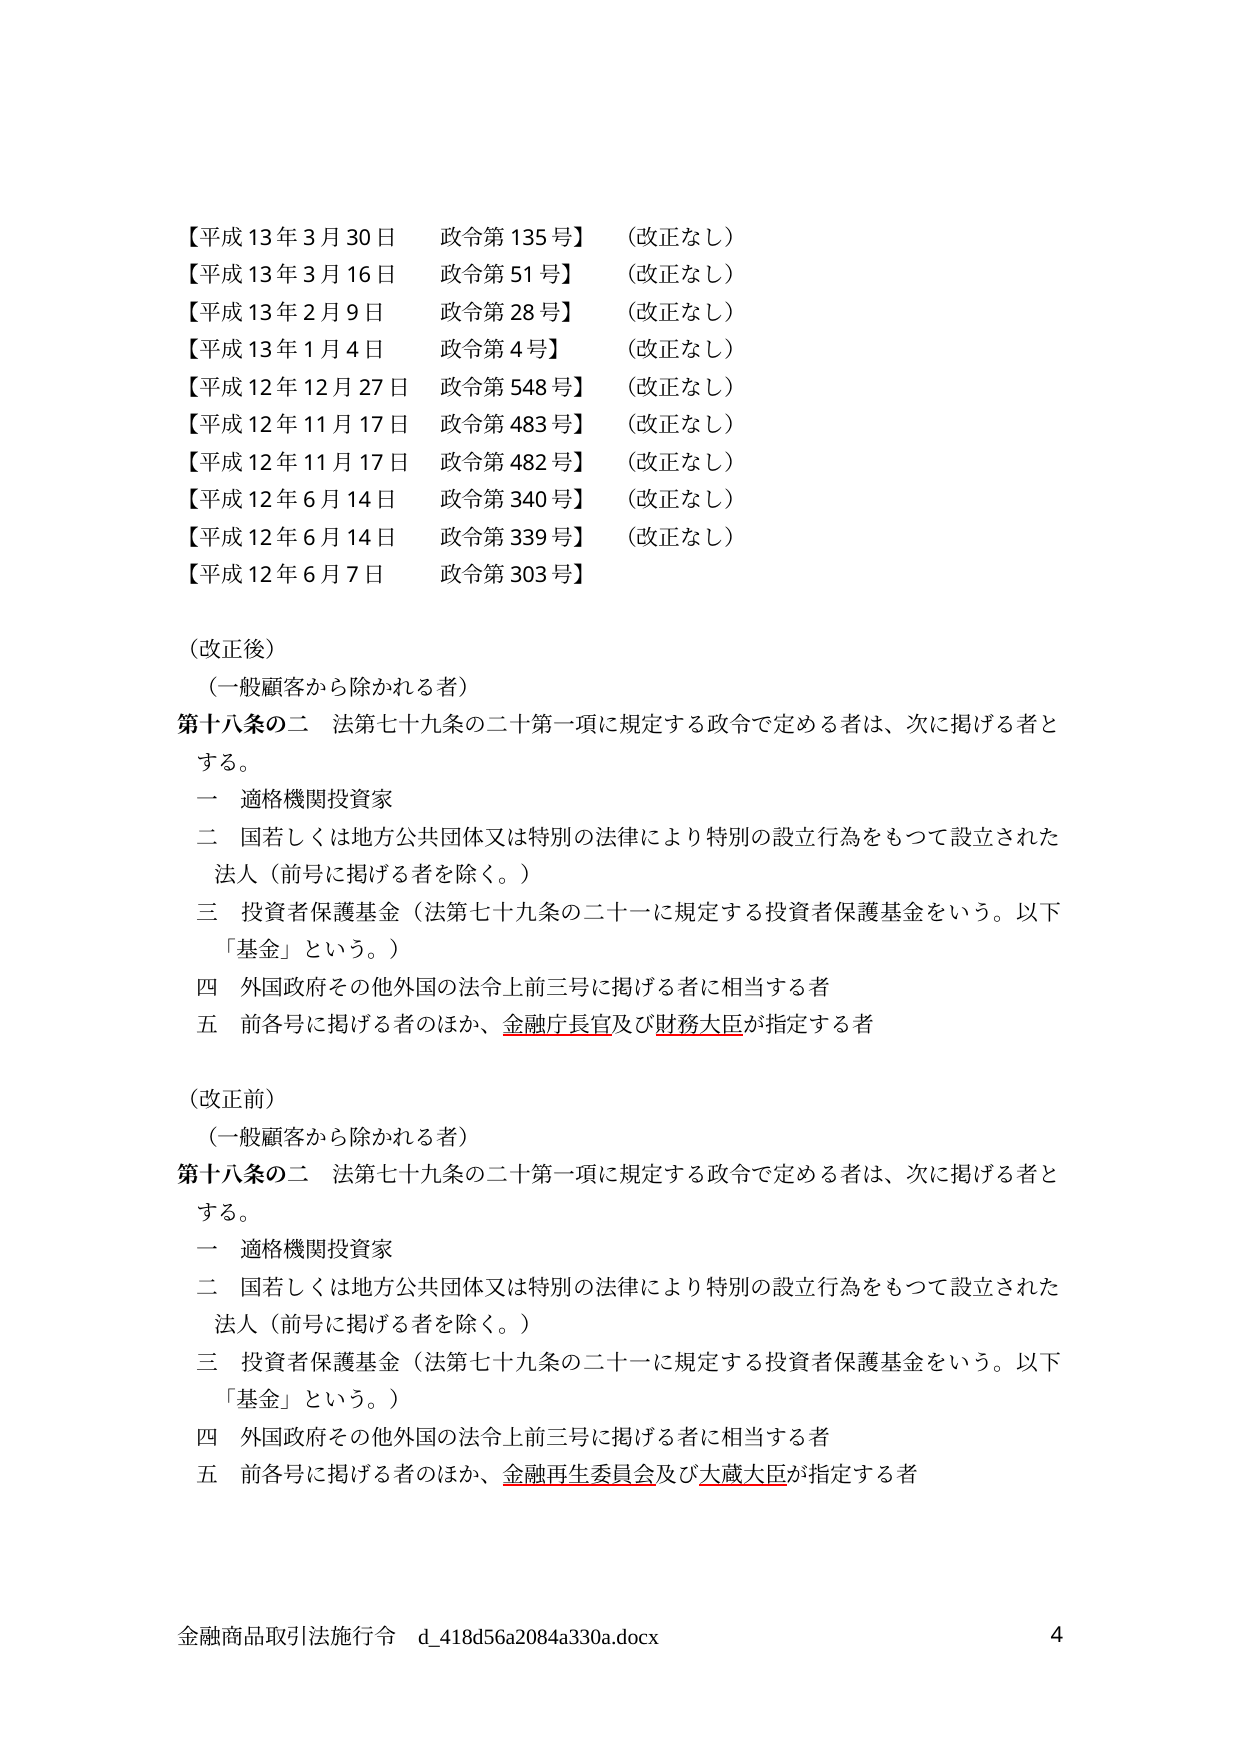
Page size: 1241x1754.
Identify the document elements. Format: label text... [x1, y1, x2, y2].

text 五 前各号に掲げる者のほか、金融再生委員会及び大蔵大臣が指定する者 [196, 1454, 1063, 1492]
text 四 外国政府その他外国の法令上前三号に掲げる者に相当する者 [196, 1417, 1063, 1454]
text 三 投資者保護基金（法第七十九条の二十一に規定する投資者保護基金をいう。以下「基金」という。） [196, 1342, 1063, 1417]
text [196, 1267, 1063, 1342]
text （改正後） [177, 629, 1063, 667]
text 【平成13年2月9日 政令第28号】 （改正なし） [177, 292, 1063, 329]
text 二 国若しくは地方公共団体又は特別の法律により特別の設立行為をもつて設立された法人（前号に掲げる者を除く。） [196, 817, 1063, 892]
text 【平成12年11月17日 政令第482号】 （改正なし） [177, 442, 1063, 479]
text 一 適格機関投資家 [196, 1229, 1063, 1267]
text 【平成12年6月14日 政令第340号】 （改正なし） [177, 479, 1063, 517]
text （改正前） [177, 1079, 1063, 1117]
text 五 前各号に掲げる者のほか、金融庁長官及び財務大臣が指定する者 [196, 1004, 1063, 1042]
text 【平成12年6月7日 政令第303号】 [177, 554, 1063, 592]
text 一 適格機関投資家 [196, 779, 1063, 817]
text 第十八条の二 法第七十九条の二十第一項に規定する政令で定める者は、次に掲げる者とする。 [177, 1154, 1063, 1229]
text 【平成12年6月14日 政令第339号】 （改正なし） [177, 517, 1063, 554]
text 【平成13年3月16日 政令第51号】 （改正なし） [177, 254, 1063, 292]
text 【平成12年11月17日 政令第483号】 （改正なし） [177, 404, 1063, 442]
text 第十八条の二 法第七十九条の二十第一項に規定する政令で定める者は、次に掲げる者とする。 [177, 704, 1063, 779]
text 【平成12年12月27日 政令第548号】 （改正なし） [177, 367, 1063, 404]
text 【平成13年1月4日 政令第4号】 （改正なし） [177, 329, 1063, 367]
text 【平成13年3月30日 政令第135号】 （改正なし） [177, 217, 1063, 254]
text （一般顧客から除かれる者） [196, 667, 1063, 704]
text 三 投資者保護基金（法第七十九条の二十一に規定する投資者保護基金をいう。以下「基金」という。） [196, 892, 1063, 967]
text 四 外国政府その他外国の法令上前三号に掲げる者に相当する者 [196, 967, 1063, 1004]
text （一般顧客から除かれる者） [196, 1117, 1063, 1154]
